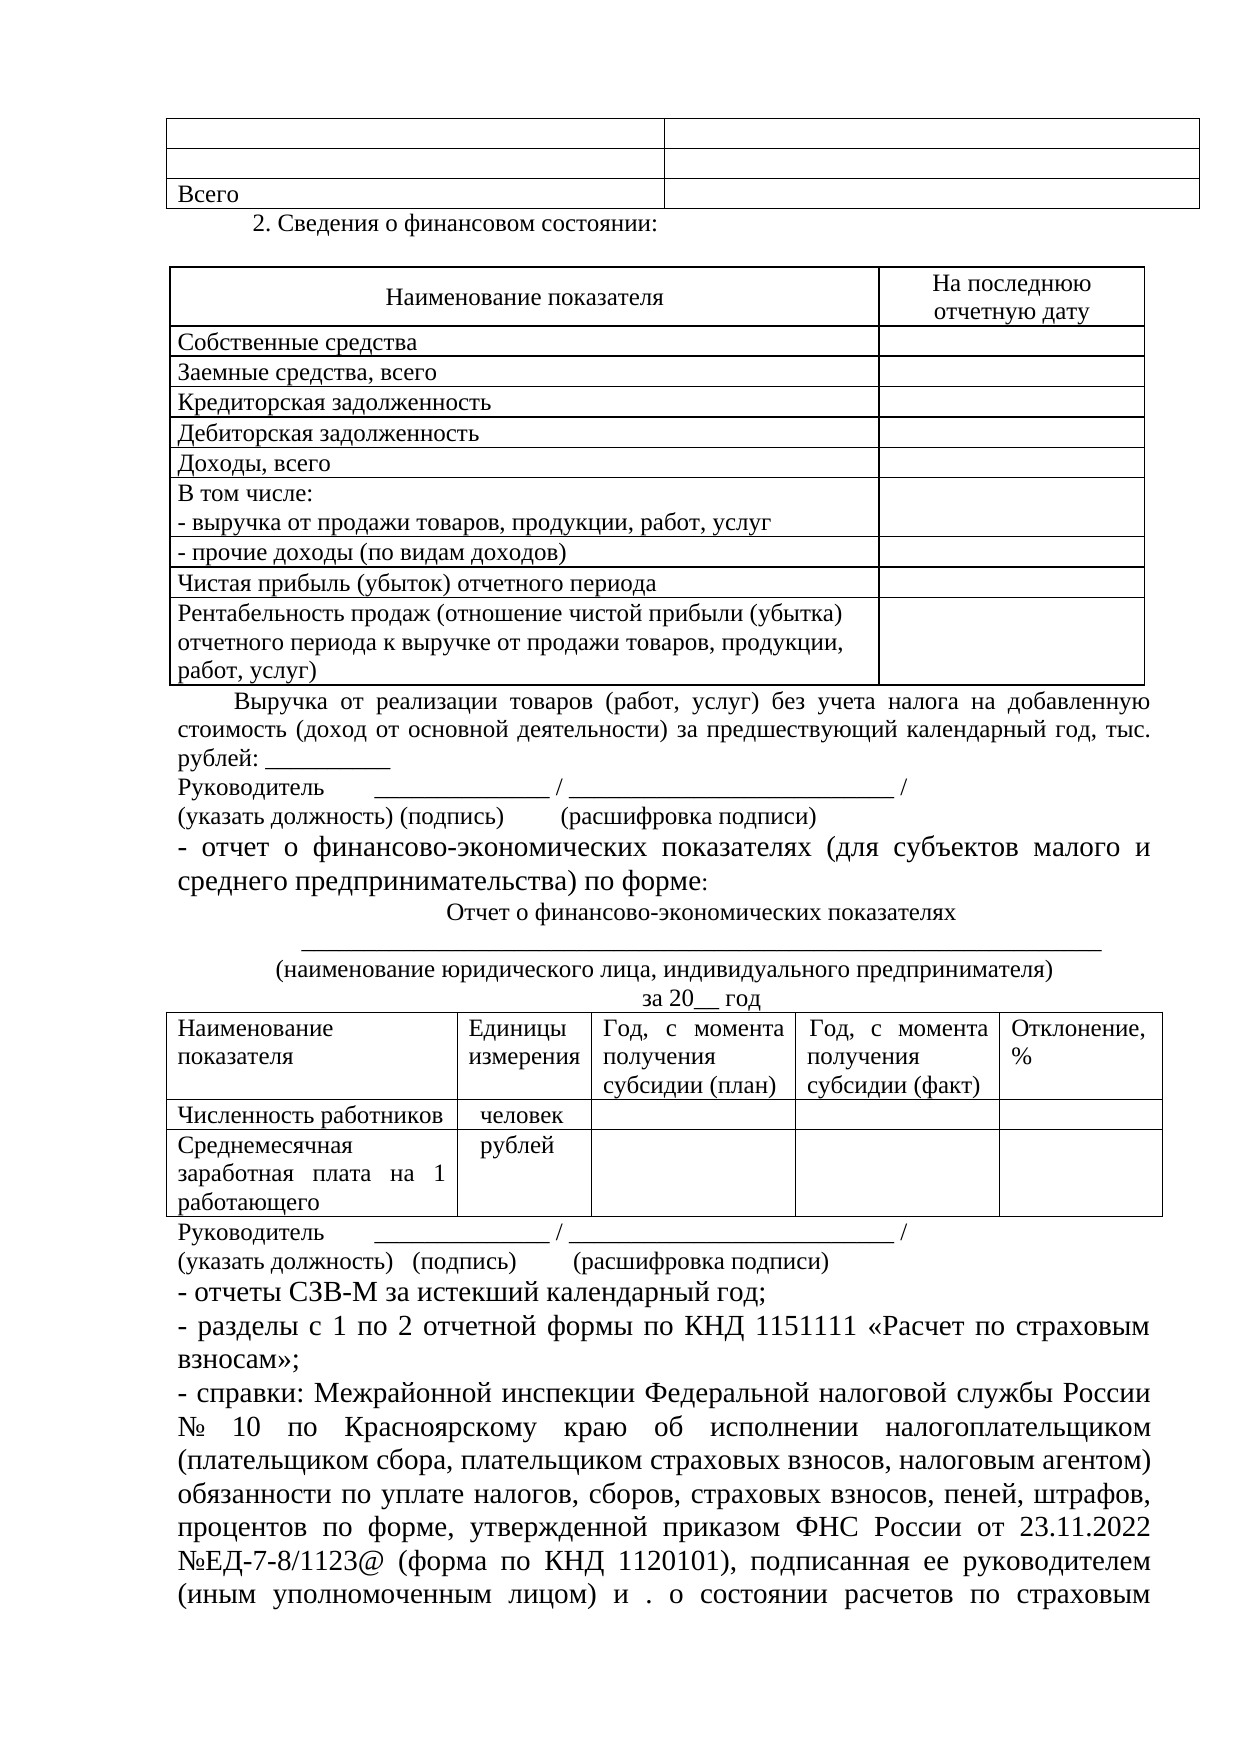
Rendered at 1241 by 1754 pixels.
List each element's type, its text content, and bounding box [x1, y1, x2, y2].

table_cell [592, 1130, 795, 1216]
text за 20__ год [177, 983, 1152, 1012]
table_header На последнюю отчетную дату [880, 268, 1144, 325]
table_cell Кредиторская задолженность [171, 387, 878, 416]
table_cell [1000, 1130, 1162, 1216]
text Выручка от реализации товаров (работ, услуг) без учета налога на добавленную стоимость (доход от основной деятельности) за предшествующий календарный год, тыс. рублей: __________ [177, 686, 1152, 772]
text - отчеты СЗВ-М за истекший календарный год; [177, 1274, 1152, 1308]
table_cell [880, 537, 1144, 566]
table_cell Доходы, всего [171, 448, 878, 477]
text - разделы с 1 по 2 отчетной формы по КНД 1151111 «Расчет по страховым взносам»; [177, 1308, 1152, 1375]
table_cell Среднемесячная заработная плата на 1 работающего [167, 1130, 457, 1216]
table_cell Численность работников [167, 1100, 457, 1129]
text Руководитель ______________ / __________________________ / [177, 1217, 1152, 1246]
table_cell [880, 568, 1144, 596]
table_cell [880, 418, 1144, 446]
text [177, 1375, 1152, 1610]
table_cell В том числе: - выручка от продажи товаров, продукции, работ, услуг [171, 478, 878, 536]
table_cell [796, 1130, 999, 1216]
text - отчет о финансово-экономических показателях (для субъектов малого и среднего предпринимательства) по форме: [177, 829, 1152, 897]
table_cell Заемные средства, всего [171, 357, 878, 386]
table_cell Всего [167, 179, 664, 207]
text Руководитель ______________ / __________________________ / [177, 772, 1152, 801]
table_cell [1000, 1100, 1162, 1129]
table_cell [665, 149, 1199, 178]
table_cell человек [458, 1100, 591, 1129]
text (наименование юридического лица, индивидуального предпринимателя) [177, 954, 1152, 983]
text 2. Сведения о финансовом состоянии: [252, 209, 1152, 237]
table_cell Дебиторская задолженность [171, 418, 878, 446]
table_cell [167, 149, 664, 178]
text (указать должность) (подпись) (расшифровка подписи) [177, 801, 1152, 829]
table_cell [665, 179, 1199, 207]
table_cell [167, 119, 664, 148]
table_cell Собственные средства [171, 327, 878, 355]
table_cell рублей [458, 1130, 591, 1216]
table_cell [880, 448, 1144, 477]
table_header Единицы измерения [458, 1013, 591, 1099]
table_cell [880, 357, 1144, 386]
table_header Отклонение, % [1000, 1013, 1162, 1099]
table_header Наименование показателя [167, 1013, 457, 1099]
table_cell [592, 1100, 795, 1129]
table_header Наименование показателя [171, 268, 878, 325]
text ________________________________________________________________ [177, 925, 1152, 954]
text (указать должность) (подпись) (расшифровка подписи) [177, 1246, 1152, 1274]
table_cell - прочие доходы (по видам доходов) [171, 537, 878, 566]
table_cell Рентабельность продаж (отношение чистой прибыли (убытка) отчетного периода к выручке от продажи товаров, продукции, работ, услуг) [171, 598, 878, 684]
table_cell Чистая прибыль (убыток) отчетного периода [171, 568, 878, 596]
table_cell [796, 1100, 999, 1129]
table_cell [880, 387, 1144, 416]
table_cell [880, 598, 1144, 684]
table_cell [665, 119, 1199, 148]
table_header Год, с момента получения субсидии (план) [592, 1013, 795, 1099]
table_cell [880, 478, 1144, 536]
table_header Год, с момента получения субсидии (факт) [796, 1013, 999, 1099]
table_cell [880, 327, 1144, 355]
text Отчет о финансово-экономических показателях [177, 897, 1152, 925]
